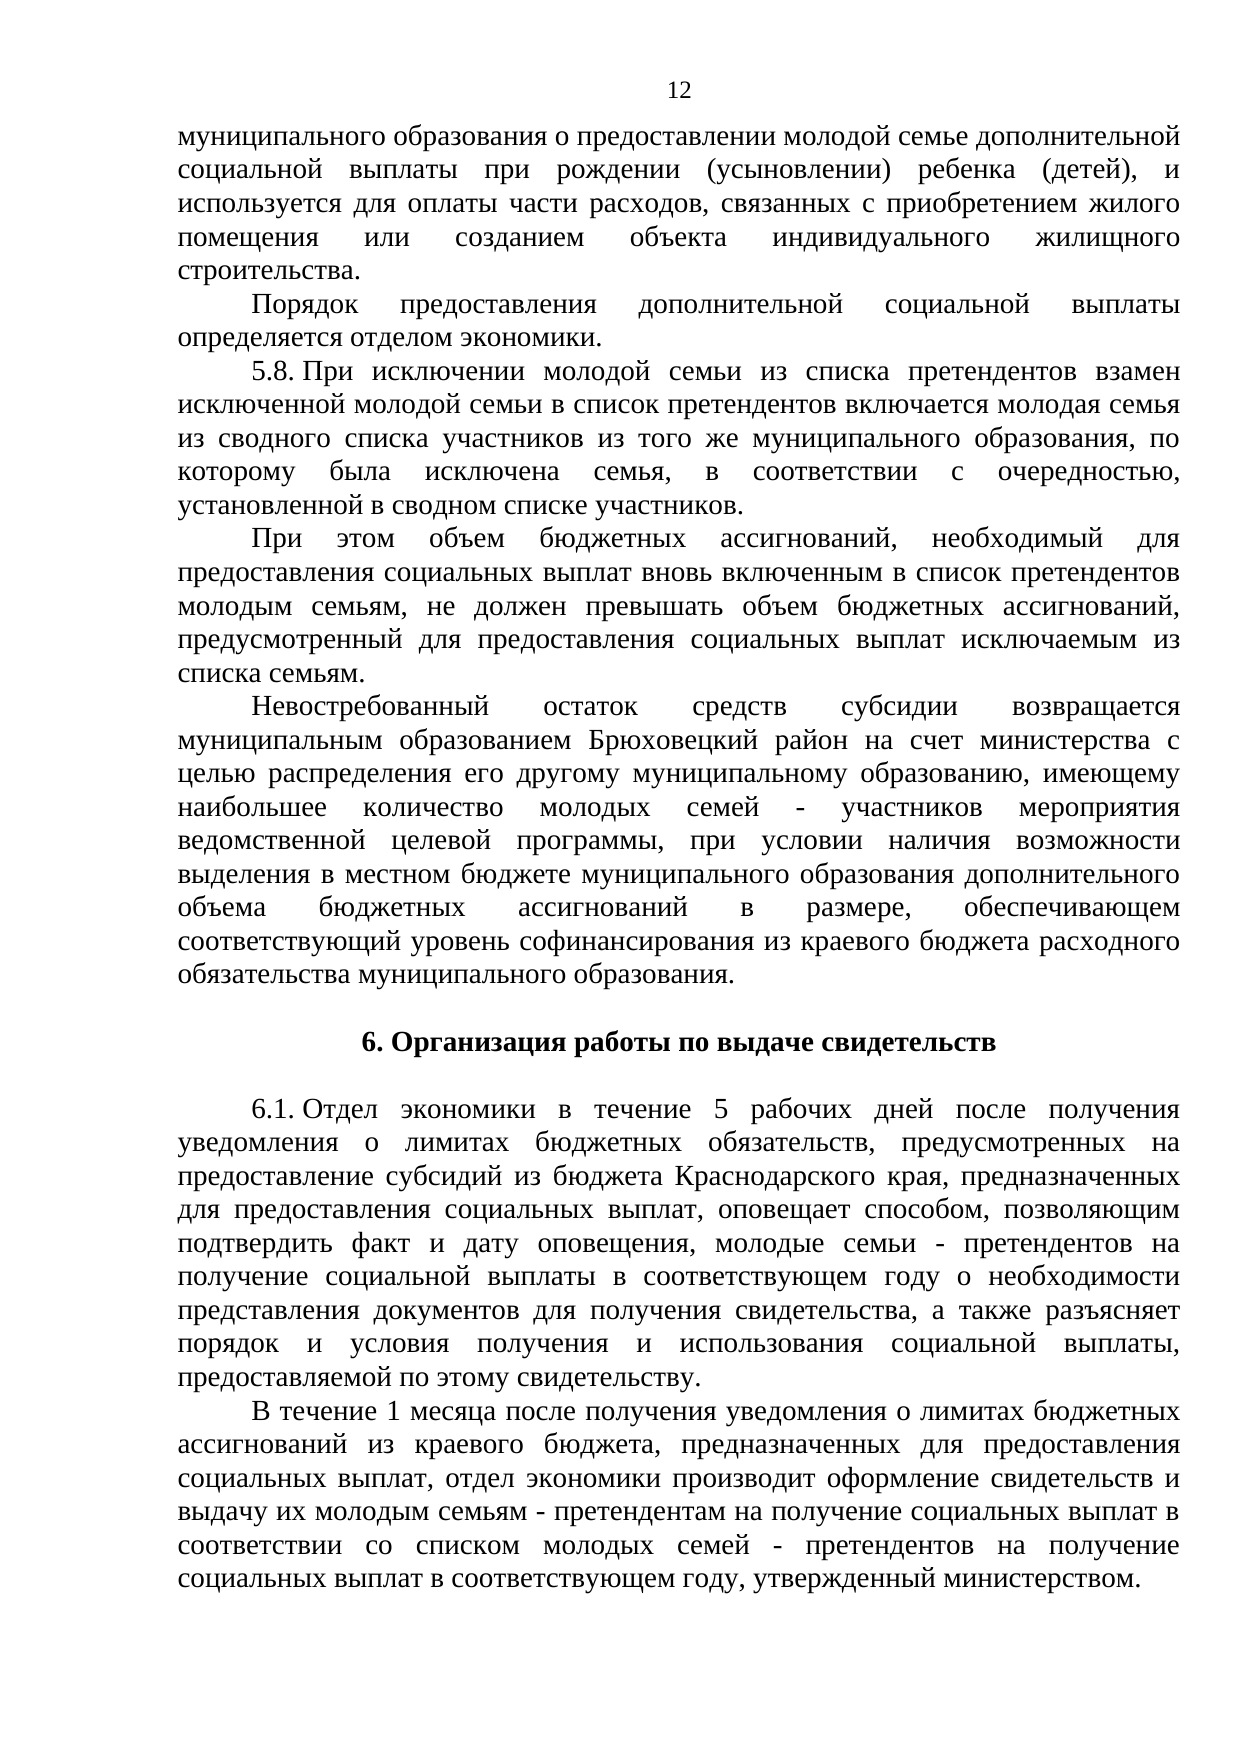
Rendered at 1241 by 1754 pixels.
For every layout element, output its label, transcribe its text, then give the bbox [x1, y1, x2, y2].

text При этом объем бюджетных ассигнований, необходимый для предоставления социальных выплат вновь включенным в список претендентов молодым семьям, не должен превышать объем бюджетных ассигнований, предусмотренный для предоставления социальных выплат исключаемым из списка семьям. [177, 521, 1181, 688]
text 6. Организация работы по выдаче свидетельств [177, 1024, 1181, 1057]
text 5.8. При исключении молодой семьи из списка претендентов взамен исключенной молодой семьи в список претендентов включается молодая семья из сводного списка участников из того же муниципального образования, по которому была исключена семья, в соответствии с очередностью, установленной в сводном списке участников. [177, 353, 1181, 521]
text В течение 1 месяца после получения уведомления о лимитах бюджетных ассигнований из краевого бюджета, предназначенных для предоставления социальных выплат, отдел экономики производит оформление свидетельств и выдачу их молодым семьям - претендентам на получение социальных выплат в соответствии со списком молодых семей - претендентов на получение социальных выплат в соответствующем году, утвержденный министерством. [177, 1393, 1181, 1594]
text Невостребованный остаток средств субсидии возвращается муниципальным образованием Брюховецкий район на счет министерства с целью распределения его другому муниципальному образованию, имеющему наибольшее количество молодых семей - участников мероприятия ведомственной целевой программы, при условии наличия возможности выделения в местном бюджете муниципального образования дополнительного объема бюджетных ассигнований в размере, обеспечивающем соответствующий уровень софинансирования из краевого бюджета расходного обязательства муниципального образования. [177, 688, 1181, 990]
text Порядок предоставления дополнительной социальной выплаты определяется отделом экономики. [177, 286, 1181, 353]
text 6.1. Отдел экономики в течение 5 рабочих дней после получения уведомления о лимитах бюджетных обязательств, предусмотренных на предоставление субсидий из бюджета Краснодарского края, предназначенных для предоставления социальных выплат, оповещает способом, позволяющим подтвердить факт и дату оповещения, молодые семьи - претендентов на получение социальной выплаты в соответствующем году о необходимости представления документов для получения свидетельства, а также разъясняет порядок и условия получения и использования социальной выплаты, предоставляемой по этому свидетельству. [177, 1091, 1181, 1393]
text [177, 118, 1181, 286]
